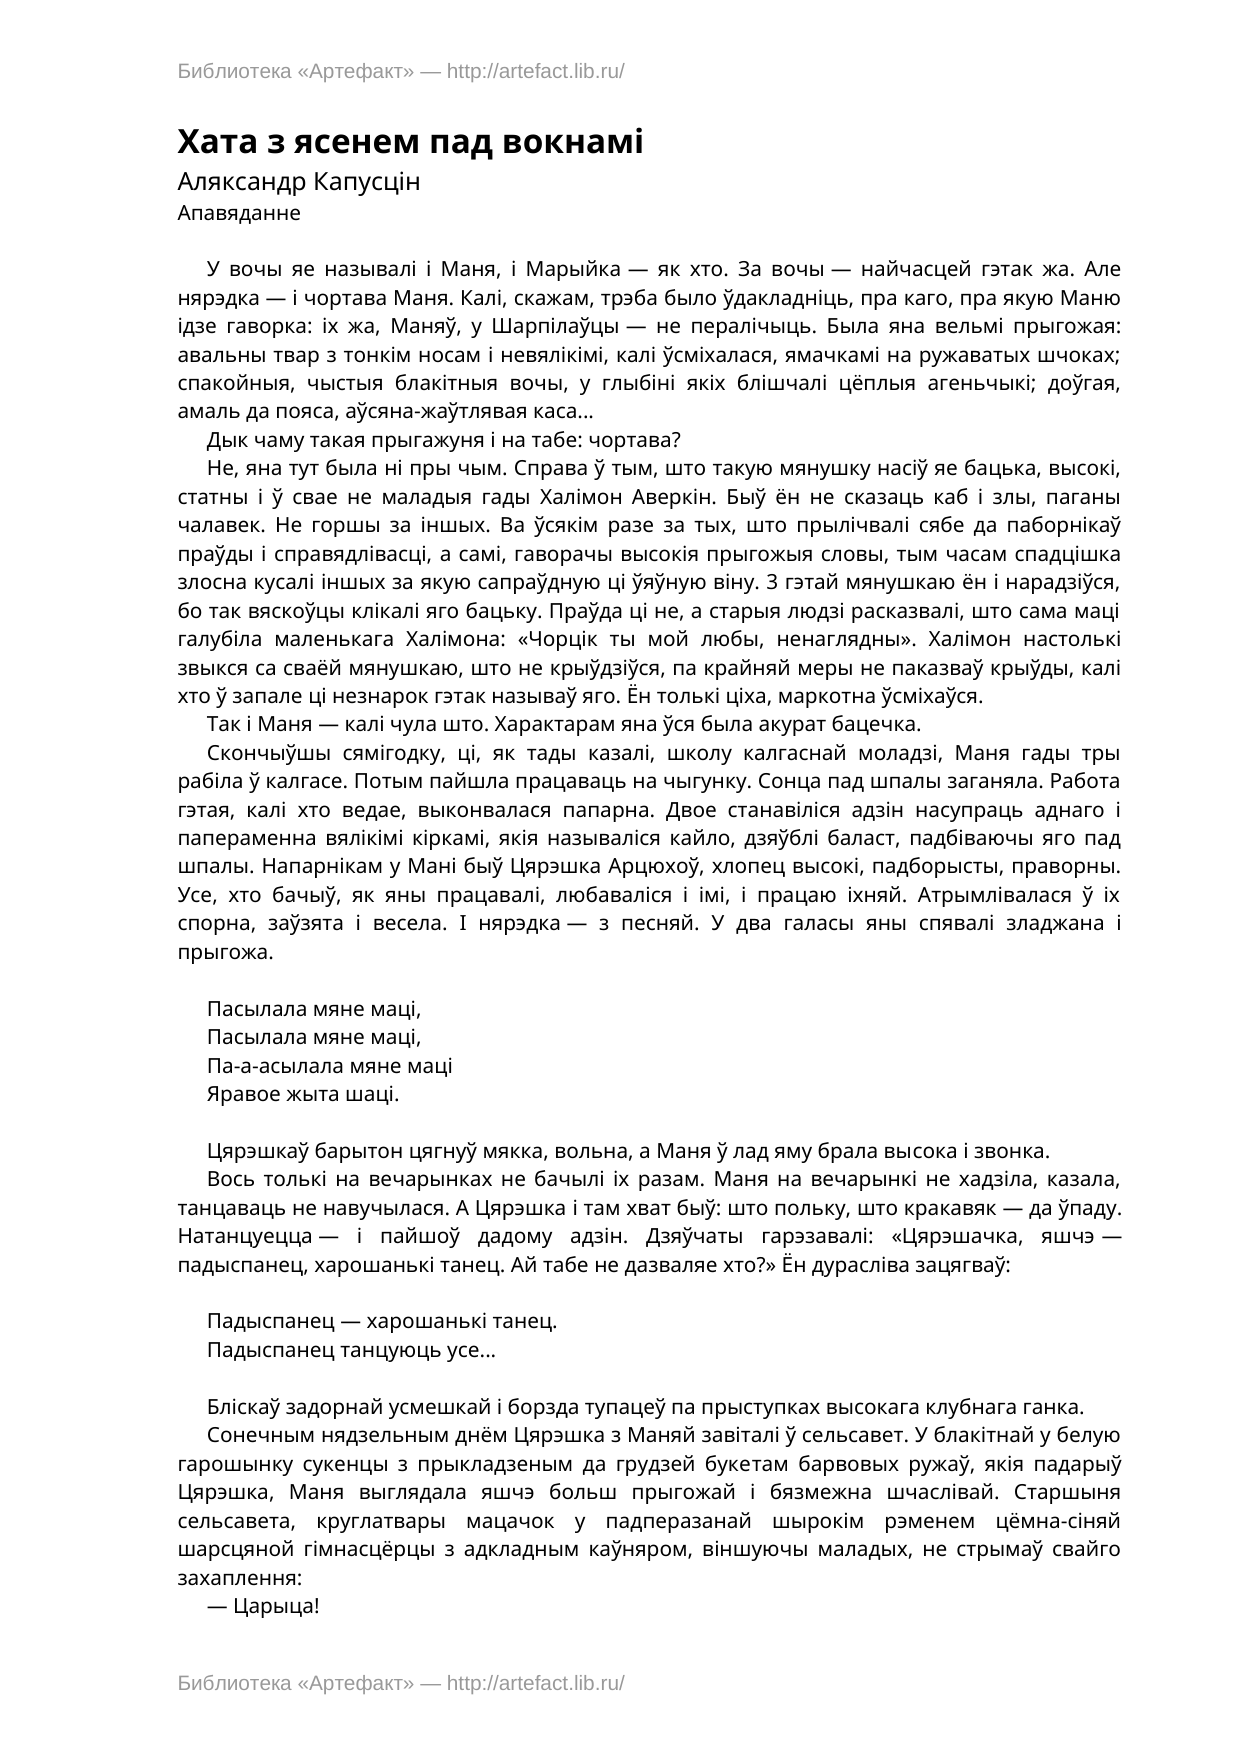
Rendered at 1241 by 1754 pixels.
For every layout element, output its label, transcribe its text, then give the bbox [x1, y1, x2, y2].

text Вось толькі на вечарынках не бачылі іх разам. Маня на вечарынкі не хадзіла, казала, танцаваць не навучылася. А Цярэшка i там хват быў: што польку, што кракавяк — да ўпаду. Натанцуецца — і пайшоў дадому адзін. Дзяўчаты гарэзавалі: «Цярэшачка, яшчэ — падыспанец, харошанькі танец. Ай табе не дазваляе хто?» Ён дурасліва зацягваў: [177, 1164, 1122, 1278]
text Падыспанец танцуюць усе... [177, 1335, 1122, 1363]
text Сонечным нядзельным днём Цярэшка з Маняй завіталі ў сельсавет. У блакітнай у белую гарошынку сукенцы з прыкладзеным да грудзей букетам барвовых ружаў, якія падарыў Цярэшка, Маня выглядала яшчэ больш прыгожай і бязмежна шчаслівай. Старшыня сельсавета, круглатвары мацачок у падперазанай шырокім рэменем цёмна-сіняй шарсцяной гімнасцёрцы з адкладным каўняром, віншуючы маладых, не стрымаў свайго захаплення: [177, 1420, 1122, 1591]
text Так і Маня — калі чула што. Характарам яна ўся была акурат бацечка. [177, 709, 1122, 738]
text Скончыўшы сямігодку, ці, як тады казалі, школу калгаснай моладзі, Маня гады тры рабіла ў калгасе. Потым пайшла працаваць на чыгунку. Сонца пад шпалы заганяла. Работа гэтая, калі хто ведае, выконвалася папарна. Двое станавіліся адзін насупраць аднаго і папераменна вялікімі кіркамі, якія называліся кайло, дзяўблі баласт, падбіваючы яго пад шпалы. Напарнікам у Мані быў Цярэшка Арцюхоў, хлопец высокі, падборысты, праворны. Усе, хто бачыў, як яны працавалі, любаваліся і імі, і працаю іхняй. Атрымлівалася ў іх спорна, заўзята і весела. I нярэдка — з песняй. У два галасы яны спявалі зладжана і прыгожа. [177, 738, 1122, 965]
text Апавяданне [177, 198, 1122, 226]
text Бліскаў задорнай усмешкай і борзда тупацеў па прыступках высокага клубнага ганка. [177, 1392, 1122, 1420]
text — Царыца! [177, 1591, 1122, 1619]
text Цярэшкаў барытон цягнуў мякка, вольна, а Маня ў лад яму брала высока i звонка. [177, 1136, 1122, 1164]
text Дык чаму такая прыгажуня і на табе: чортава? [177, 425, 1122, 453]
text Пасылала мяне маці, [177, 1022, 1122, 1051]
text Па-а-асылала мяне маці [177, 1051, 1122, 1079]
text Не, яна тут была ні пры чым. Справа ў тым, што такую мянушку насіў яе бацька, высокі, статны і ў свае не маладыя гады Халімон Аверкін. Быў ён не сказаць каб і злы, паганы чалавек. Не горшы за іншых. Ва ўсякім разе за тых, што прылічвалі сябе да паборнікаў праўды і справядлівасці, а самі, гаворачы высокія прыгожыя словы, тым часам спадцішка злосна кусалі іншых за якую сапраўдную ці ўяўную віну. 3 гэтай мянушкаю ён і нарадзіўся, бо так вяскоўцы клікалі яго бацьку. Праўда ці не, а старыя людзі расказвалі, што сама маці галубіла маленькага Халімона: «Чорцік ты мой любы, ненаглядны». Халімон настолькі звыкся са сваёй мянушкаю, што не крыўдзіўся, па крайняй меры не паказваў крыўды, калі хто ў запале ці незнарок гэтак называў яго. Ён толькі ціха, маркотна ўсміхаўся. [177, 453, 1122, 709]
text Падыспанец — харошанькі танец. [177, 1307, 1122, 1335]
text Пасылала мяне маці, [177, 994, 1122, 1022]
subtitle Хата з ясенем пад вокнамі [177, 118, 1122, 163]
text У вочы яе называлі і Маня, і Марыйка — як хто. За вочы — найчасцей гэтак жа. Але нярэдка — і чортава Маня. Калі, скажам, трэба было ўдакладніць, пра каго, пра якую Маню ідзе гаворка: іх жа, Маняў, у Шарпілаўцы — не пералічыць. Была яна вельмі прыгожая: авальны твар з тонкім носам і невялікімі, калі ўсміхалася, ямачкамі на ружаватых шчоках; спакойныя, чыстыя блакітныя вочы, у глыбіні якіх блішчалі цёплыя агеньчыкі; доўгая, амаль да пояса, аўсяна-жаўтлявая каса... [177, 254, 1122, 425]
text Аляксандр Капусцін [177, 163, 1122, 198]
text Яравое жыта шаці. [177, 1079, 1122, 1108]
